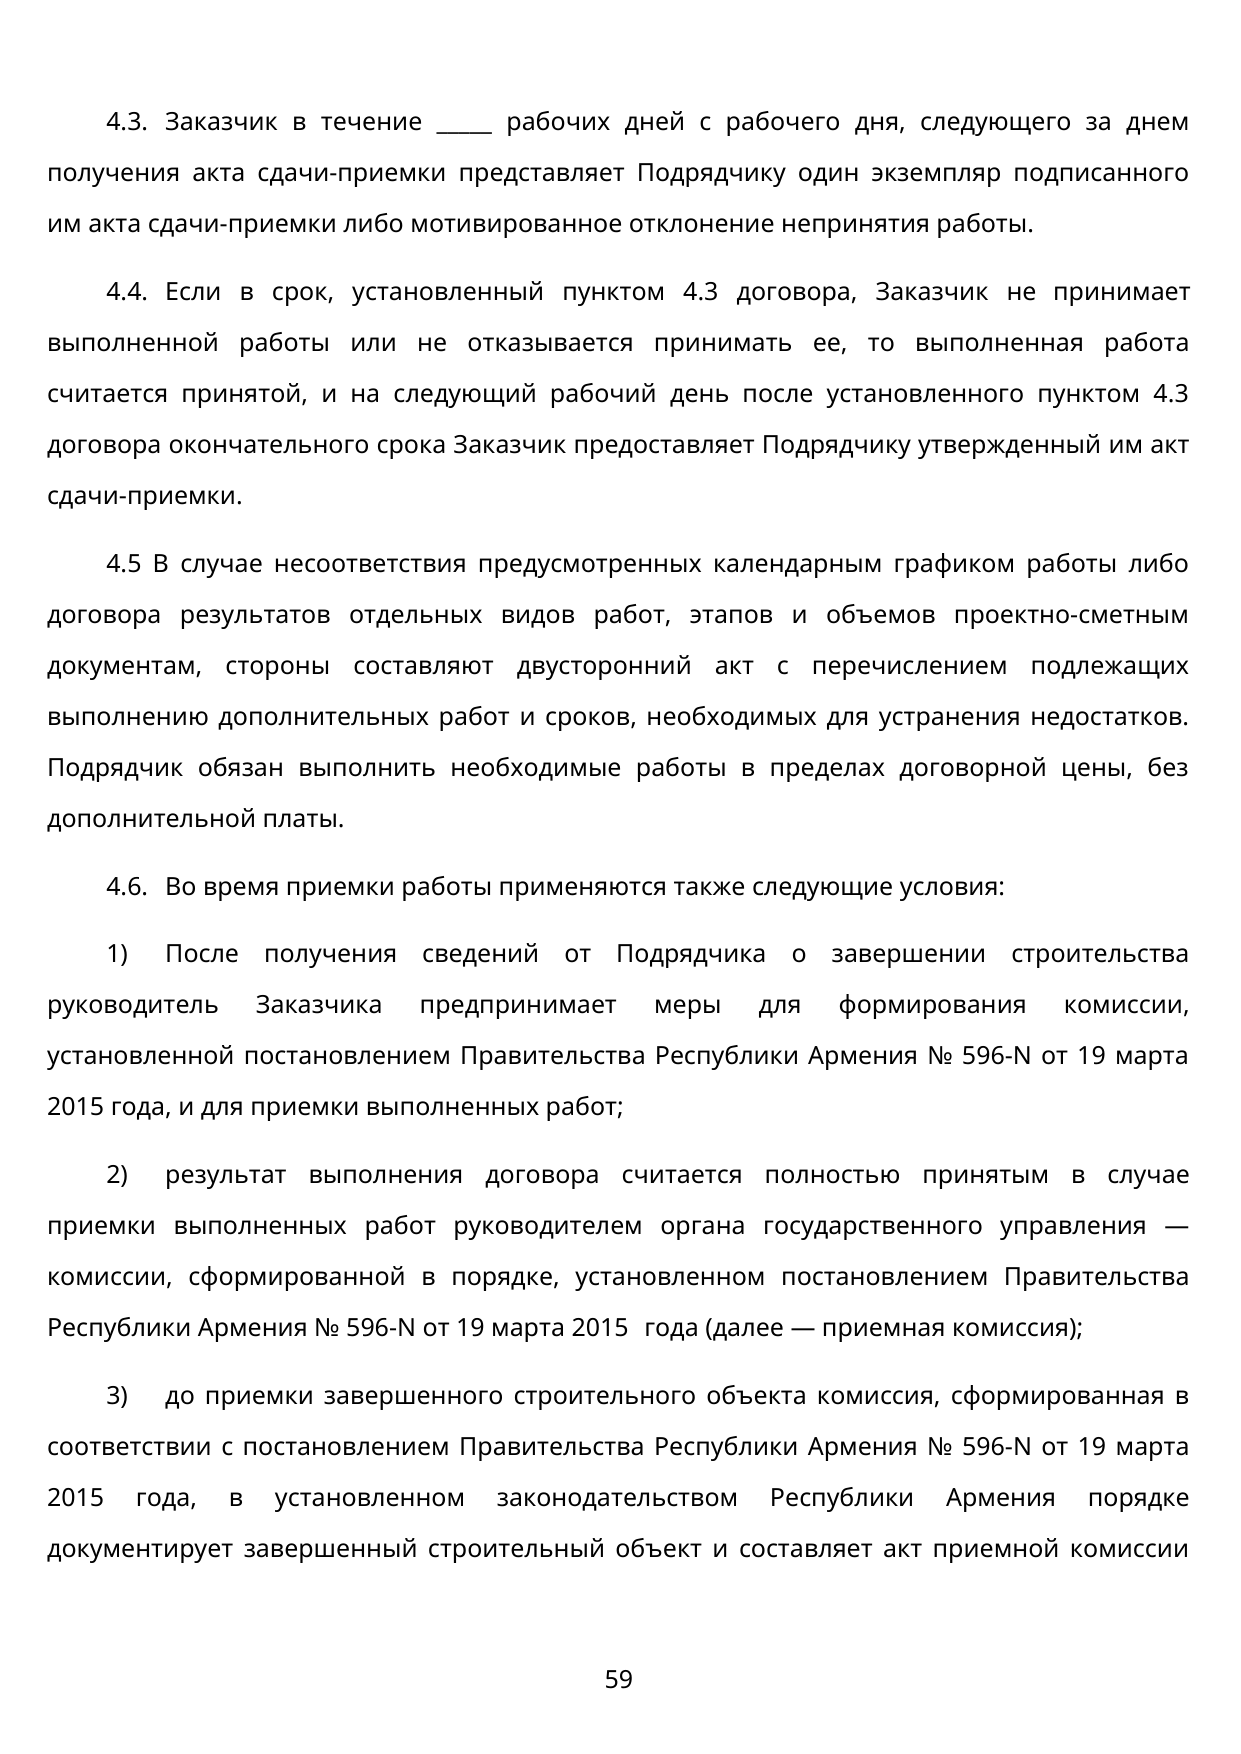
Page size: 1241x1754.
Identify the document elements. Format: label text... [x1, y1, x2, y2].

text 4.3. Заказчик в течение _____ рабочих дней с рабочего дня, следующего за днем получения акта сдачи-приемки представляет Подрядчику один экземпляр подписанного им акта сдачи-приемки либо мотивированное отклонение непринятия работы. [47, 103, 1191, 239]
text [47, 1378, 1191, 1565]
text 4.4. Если в срок, установленный пунктом 4.3 договора, Заказчик не принимает выполненной работы или не отказывается принимать ее, то выполненная работа считается принятой, и на следующий рабочий день после установленного пунктом 4.3 договора окончательного срока Заказчик предоставляет Подрядчику утвержденный им акт сдачи-приемки. [47, 273, 1191, 512]
text 4.5 В случае несоответствия предусмотренных календарным графиком работы либо договора результатов отдельных видов работ, этапов и объемов проектно-сметным документам, стороны составляют двусторонний акт с перечислением подлежащих выполнению дополнительных работ и сроков, необходимых для устранения недостатков. Подрядчик обязан выполнить необходимые работы в пределах договорной цены, без дополнительной платы. [47, 545, 1191, 834]
text 2) результат выполнения договора считается полностью принятым в случае приемки выполненных работ руководителем органа государственного управления — комиссии, сформированной в порядке, установленном постановлением Правительства Республики Армения № 596-N от 19 марта 2015 года (далее — приемная комиссия); [47, 1157, 1191, 1344]
text 1) После получения сведений от Подрядчика о завершении строительства руководитель Заказчика предпринимает меры для формирования комиссии, установленной постановлением Правительства Республики Армения № 596-N от 19 марта 2015 года, и для приемки выполненных работ; [47, 936, 1191, 1123]
text 4.6. Во время приемки работы применяются также следующие условия: [47, 868, 1191, 902]
